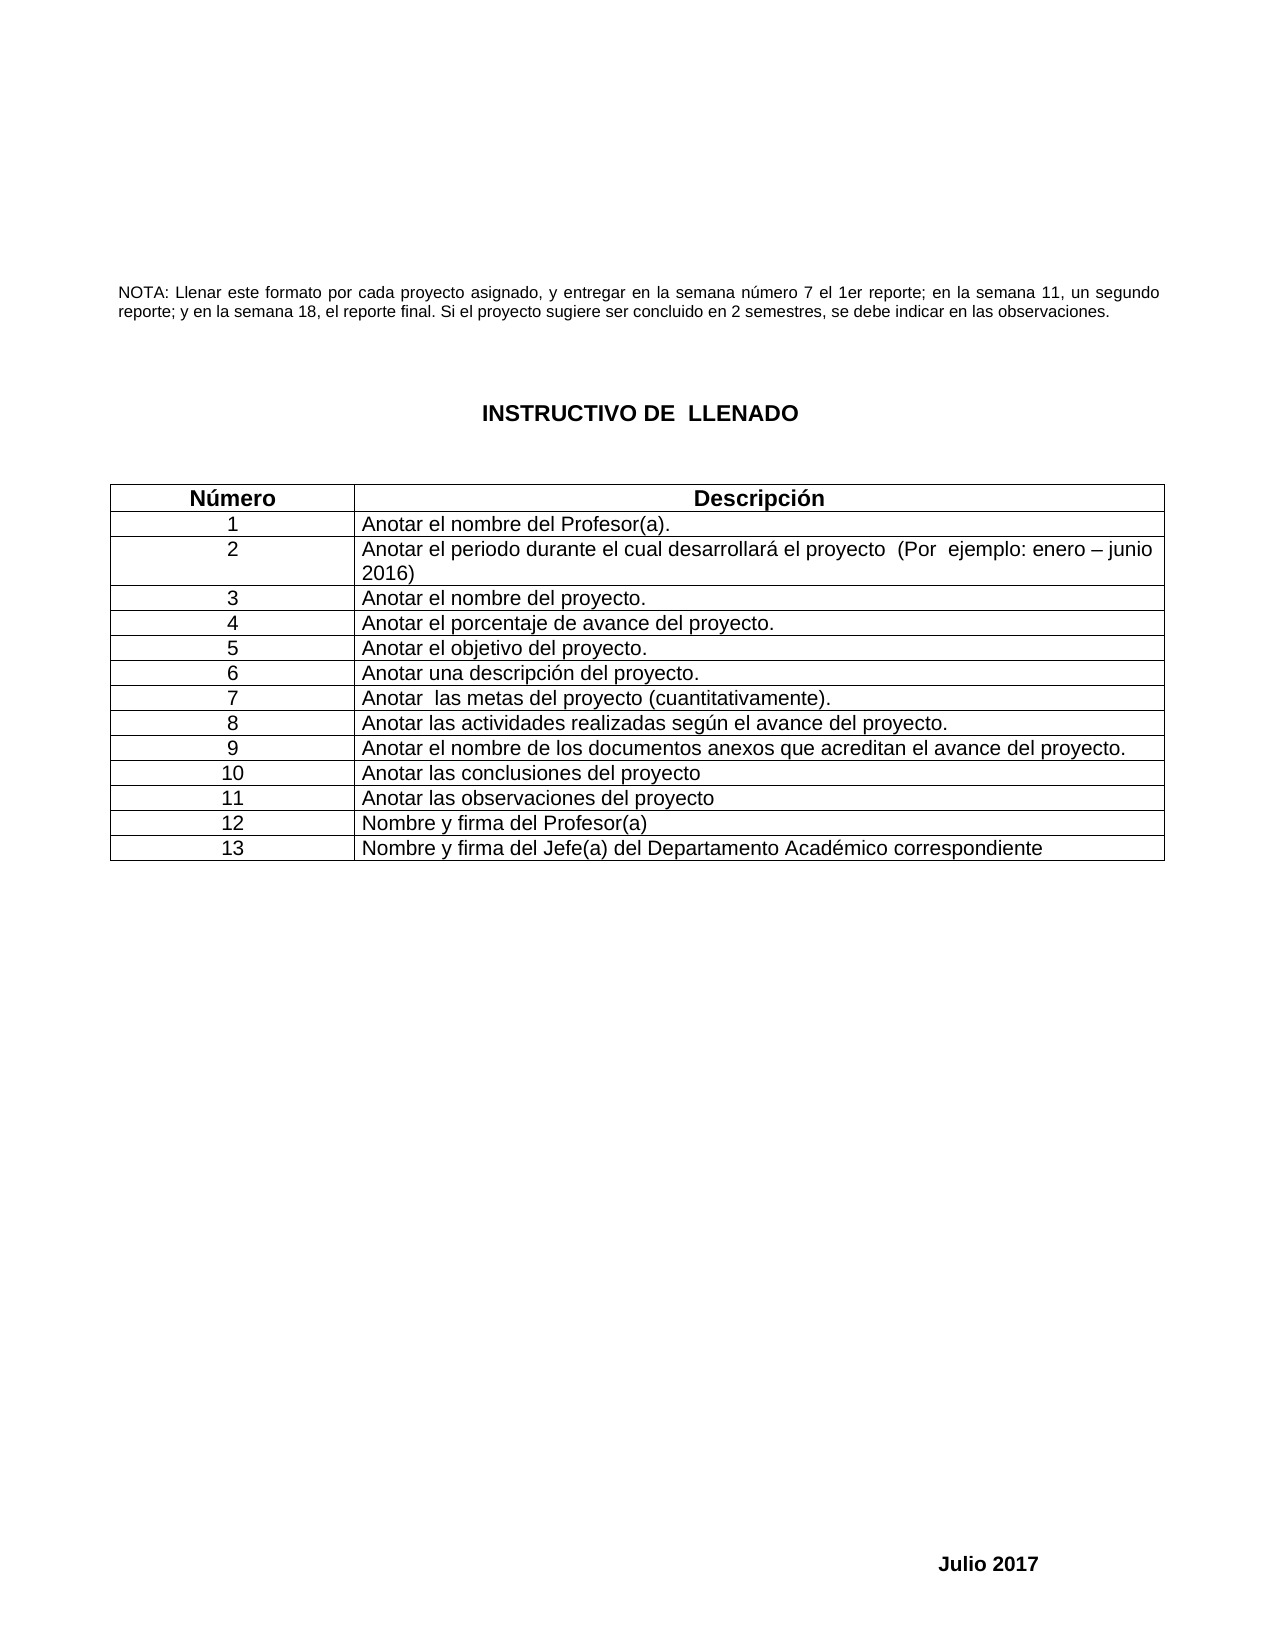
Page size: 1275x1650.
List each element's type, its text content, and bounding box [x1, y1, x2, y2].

table_cell Anotar las metas del proyecto (cuantitativamente). [355, 686, 1164, 710]
table_cell 7 [111, 686, 354, 710]
table_cell 4 [111, 611, 354, 635]
table_cell 8 [111, 711, 354, 735]
table_cell Anotar el nombre del proyecto. [355, 586, 1164, 610]
table_cell 5 [111, 636, 354, 660]
table_header Número [111, 485, 354, 511]
table_cell Anotar el porcentaje de avance del proyecto. [355, 611, 1164, 635]
list INSTRUCTIVO DE LLENADO [118, 400, 1162, 426]
table_cell Anotar el periodo durante el cual desarrollará el proyecto (Por ejemplo: enero – junio 2016) [355, 537, 1164, 585]
table_cell Anotar las conclusiones del proyecto [355, 761, 1164, 785]
table_cell Anotar el nombre del Profesor(a). [355, 512, 1164, 536]
table_cell 9 [111, 736, 354, 760]
text NOTA: Llenar este formato por cada proyecto asignado, y entregar en la semana número 7 el 1er reporte; en la semana 11, un segundo reporte; y en la semana 18, el reporte final. Si el proyecto sugiere ser concluido en 2 semestres, se debe indicar en las observaciones. [118, 283, 1162, 321]
table_cell 13 [111, 836, 354, 860]
table_cell 1 [111, 512, 354, 536]
table_cell 2 [111, 537, 354, 585]
table_cell Nombre y firma del Profesor(a) [355, 811, 1164, 835]
table_cell 11 [111, 786, 354, 810]
table_cell 6 [111, 661, 354, 685]
table_cell Anotar el nombre de los documentos anexos que acreditan el avance del proyecto. [355, 736, 1164, 760]
table_cell Anotar las actividades realizadas según el avance del proyecto. [355, 711, 1164, 735]
table_cell Anotar el objetivo del proyecto. [355, 636, 1164, 660]
table_cell Anotar una descripción del proyecto. [355, 661, 1164, 685]
table_header Descripción [355, 485, 1164, 511]
table_cell 12 [111, 811, 354, 835]
table_cell Anotar las observaciones del proyecto [355, 786, 1164, 810]
table_cell 3 [111, 586, 354, 610]
table_cell Nombre y firma del Jefe(a) del Departamento Académico correspondiente [355, 836, 1164, 860]
table_cell 10 [111, 761, 354, 785]
